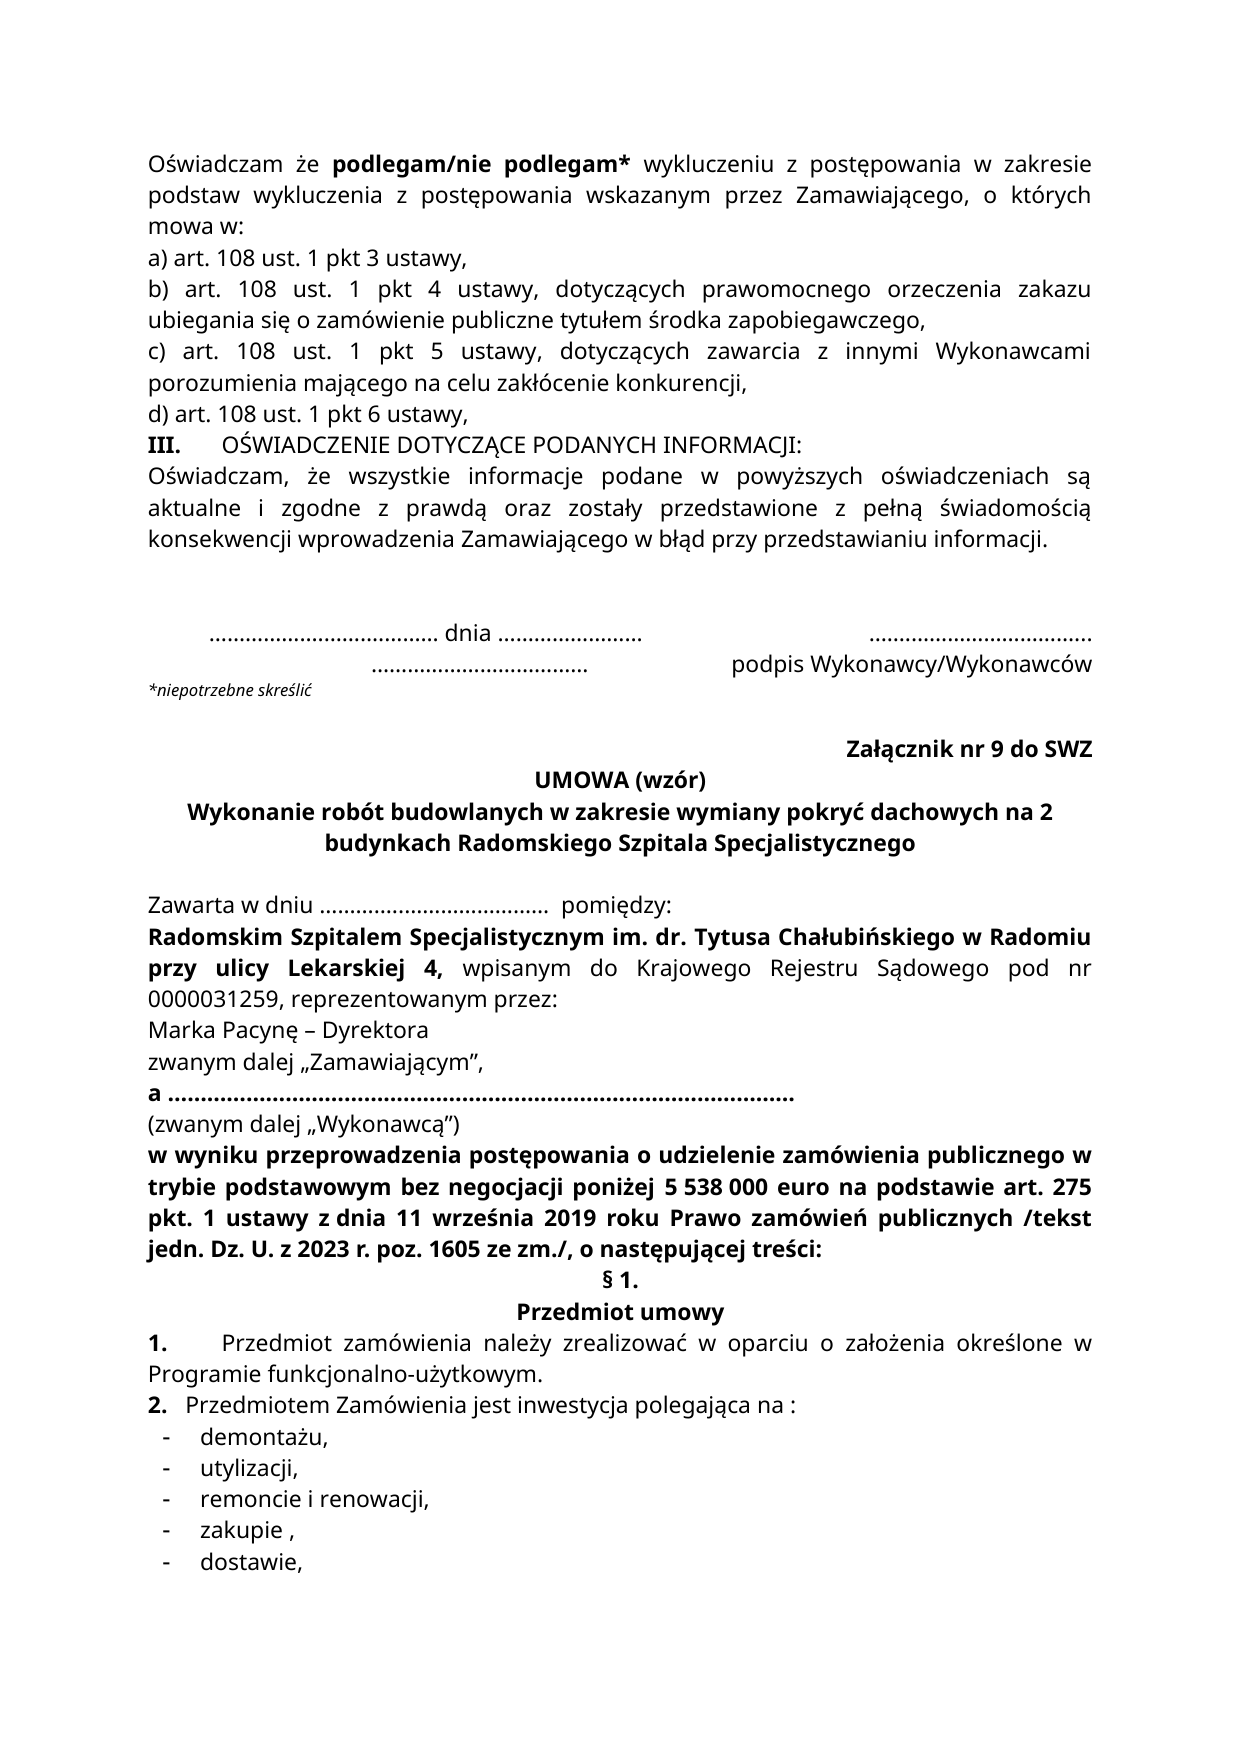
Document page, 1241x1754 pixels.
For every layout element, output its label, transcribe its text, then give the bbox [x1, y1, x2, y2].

text w wyniku przeprowadzenia postępowania o udzielenie zamówienia publicznego w trybie podstawowym bez negocjacji poniżej 5 538 000 euro na podstawie art. 275 pkt. 1 ustawy z dnia 11 września 2019 roku Prawo zamówień publicznych /tekst jedn. Dz. U. z 2023 r. poz. 1605 ze zm./, o następującej treści: [148, 1139, 1092, 1264]
text Oświadczam, że wszystkie informacje podane w powyższych oświadczeniach są aktualne i zgodne z prawdą oraz zostały przedstawione z pełną świadomością konsekwencji wprowadzenia Zamawiającego w błąd przy przedstawianiu informacji. [148, 460, 1092, 554]
list demontażu, [162, 1420, 1092, 1452]
text § 1. [148, 1264, 1092, 1295]
text Oświadczam że podlegam/nie podlegam* wykluczeniu z postępowania w zakresie podstaw wykluczenia z postępowania wskazanym przez Zamawiającego, o których mowa w: [148, 148, 1092, 241]
text Załącznik nr 9 do SWZ [148, 733, 1092, 764]
text a) art. 108 ust. 1 pkt 3 ustawy, [148, 241, 1092, 273]
text *niepotrzebne skreślić [148, 679, 1092, 702]
text Wykonanie robót budowlanych w zakresie wymiany pokryć dachowych na 2 budynkach Radomskiego Szpitala Specjalistycznego [148, 795, 1092, 858]
text d) art. 108 ust. 1 pkt 6 ustawy, [148, 398, 1092, 429]
text (zwanym dalej „Wykonawcą”) [148, 1108, 1092, 1139]
text UMOWA (wzór) [148, 764, 1092, 795]
list OŚWIADCZENIE DOTYCZĄCE PODANYCH INFORMACJI: [148, 429, 1092, 460]
list utylizacji, [162, 1452, 1092, 1483]
text b) art. 108 ust. 1 pkt 4 ustawy, dotyczących prawomocnego orzeczenia zakazu ubiegania się o zamówienie publiczne tytułem środka zapobiegawczego, [148, 273, 1092, 335]
list Przedmiot zamówienia należy zrealizować w oparciu o założenia określone w Programie funkcjonalno-użytkowym. [148, 1327, 1092, 1389]
text Przedmiot umowy [148, 1295, 1092, 1327]
text Marka Pacynę – Dyrektora [148, 1014, 1092, 1045]
text zwanym dalej „Zamawiającym”, [148, 1045, 1092, 1077]
list Przedmiotem Zamówienia jest inwestycja polegająca na : [148, 1389, 1092, 1420]
list remoncie i renowacji, [162, 1483, 1092, 1514]
text a …………………………………………………………………………………… [148, 1077, 1092, 1108]
text …………….………….……… dnia …………………… .……………………………...……………………………… podpis Wykonawcy/Wykonawców [148, 616, 1092, 679]
text Radomskim Szpitalem Specjalistycznym im. dr. Tytusa Chałubińskiego w Radomiu przy ulicy Lekarskiej 4, wpisanym do Krajowego Rejestru Sądowego pod nr 0000031259, reprezentowanym przez: [148, 920, 1092, 1014]
list zakupie , [162, 1514, 1092, 1545]
list dostawie, [162, 1545, 1092, 1577]
text c) art. 108 ust. 1 pkt 5 ustawy, dotyczących zawarcia z innymi Wykonawcami porozumienia mającego na celu zakłócenie konkurencji, [148, 335, 1092, 398]
text Zawarta w dniu …………..…………………… pomiędzy: [148, 889, 1092, 920]
